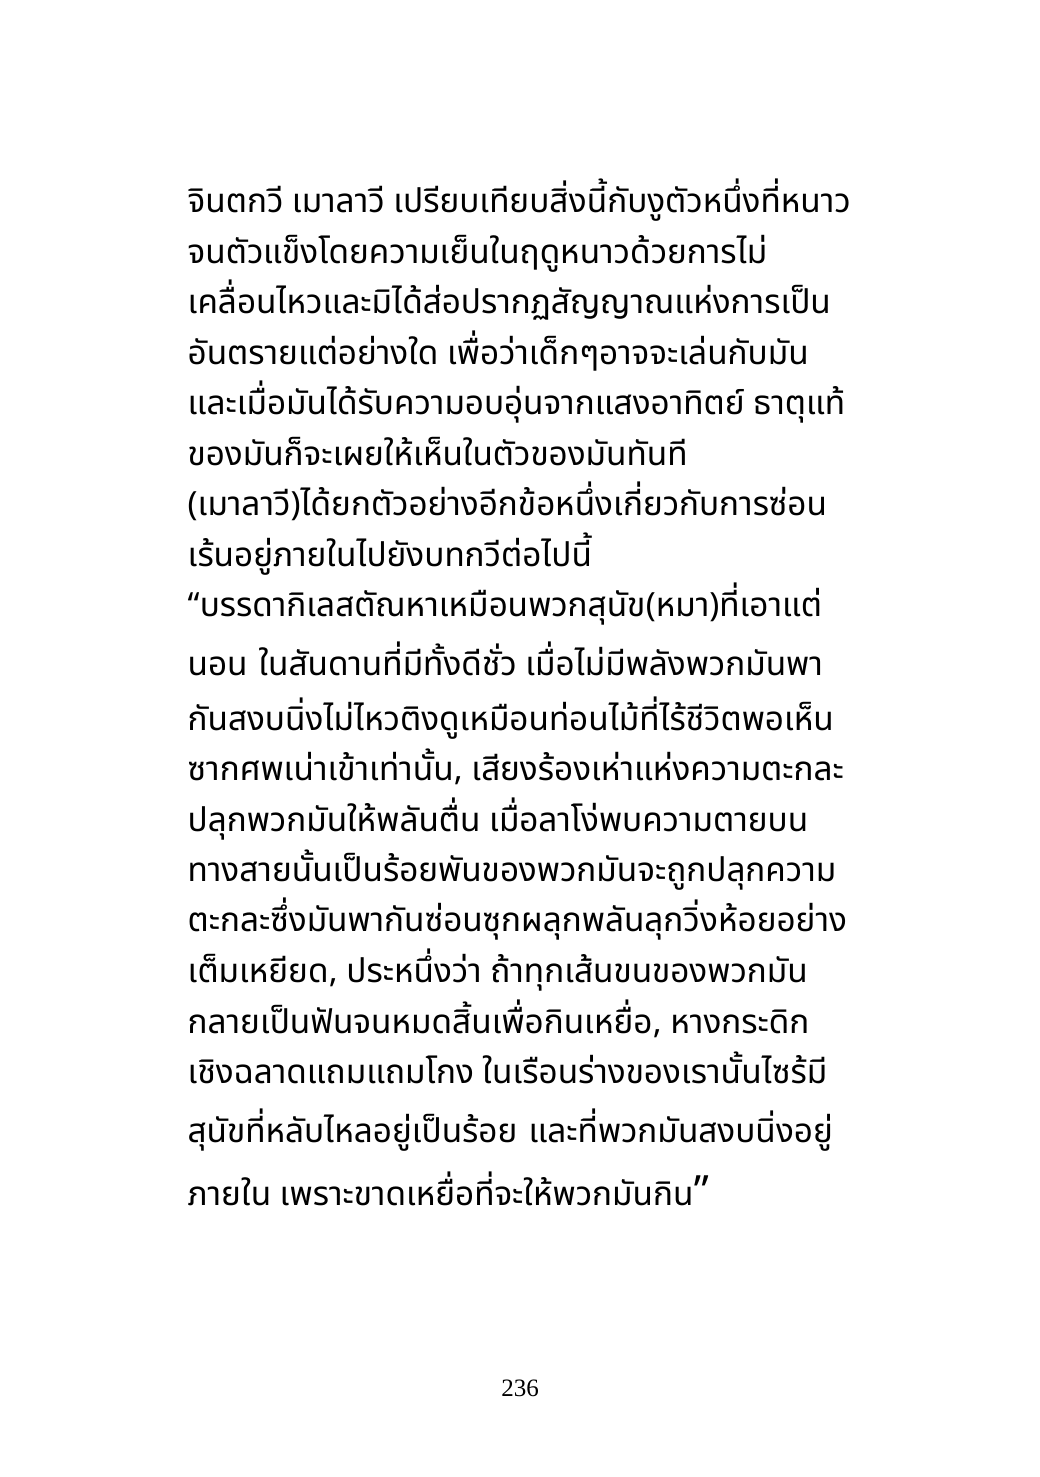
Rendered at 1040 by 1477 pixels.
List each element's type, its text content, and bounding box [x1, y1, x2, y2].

text (เมาลาวี)ได้ยกตัวอย่างอีกข้อหนึ่งเกี่ยวกับการซ่อนเร้นอยู่ภายในไปยังบทกวีต่อไปนี้ [187, 480, 852, 581]
text “บรรดากิเลสตัณหาเหมือนพวกสุนัข(หมา)ที่เอาแต่นอน ในสันดานที่มีทั้งดีชั่ว เมื่อไม่มีพลังพวกมันพากันสงบนิ่งไม่ไหวติงดูเหมือนท่อนไม้ที่ไร้ชีวิตพอเห็นซากศพเน่าเข้าเท่านั้น, เสียงร้องเห่าแห่งความตะกละปลุกพวกมันให้พลันตื่น เมื่อลาโง่พบความตายบนทางสายนั้นเป็นร้อยพันของพวกมันจะถูกปลุกความตะกละซึ่งมันพากันซ่อนซุกผลุกพลันลุกวิ่งห้อยอย่างเต็มเหยียด, ประหนึ่งว่า ถ้าทุกเส้นขนของพวกมันกลายเป็นฟันจนหมดสิ้นเพื่อกินเหยื่อ, หางกระดิกเชิงฉลาดแถมแถมโกง ในเรือนร่างของเรานั้นไซร้มีสุนัขที่หลับไหลอยู่เป็นร้อย และที่พวกมันสงบนิ่งอยู่ภายใน เพราะขาดเหยื่อที่จะให้พวกมันกิน” [187, 581, 852, 1224]
text จินตกวี เมาลาวี เปรียบเทียบสิ่งนี้กับงูตัวหนึ่งที่หนาวจนตัวแข็งโดยความเย็นในฤดูหนาวด้วยการไม่เคลื่อนไหวและมิได้ส่อปรากฏสัญญาณแห่งการเป็นอันตรายแต่อย่างใด เพื่อว่าเด็กๆอาจจะเล่นกับมันและเมื่อมันได้รับความอบอุ่นจากแสงอาทิตย์ ธาตุแท้ของมันก็จะเผยให้เห็นในตัวของมันทันที [187, 177, 852, 480]
